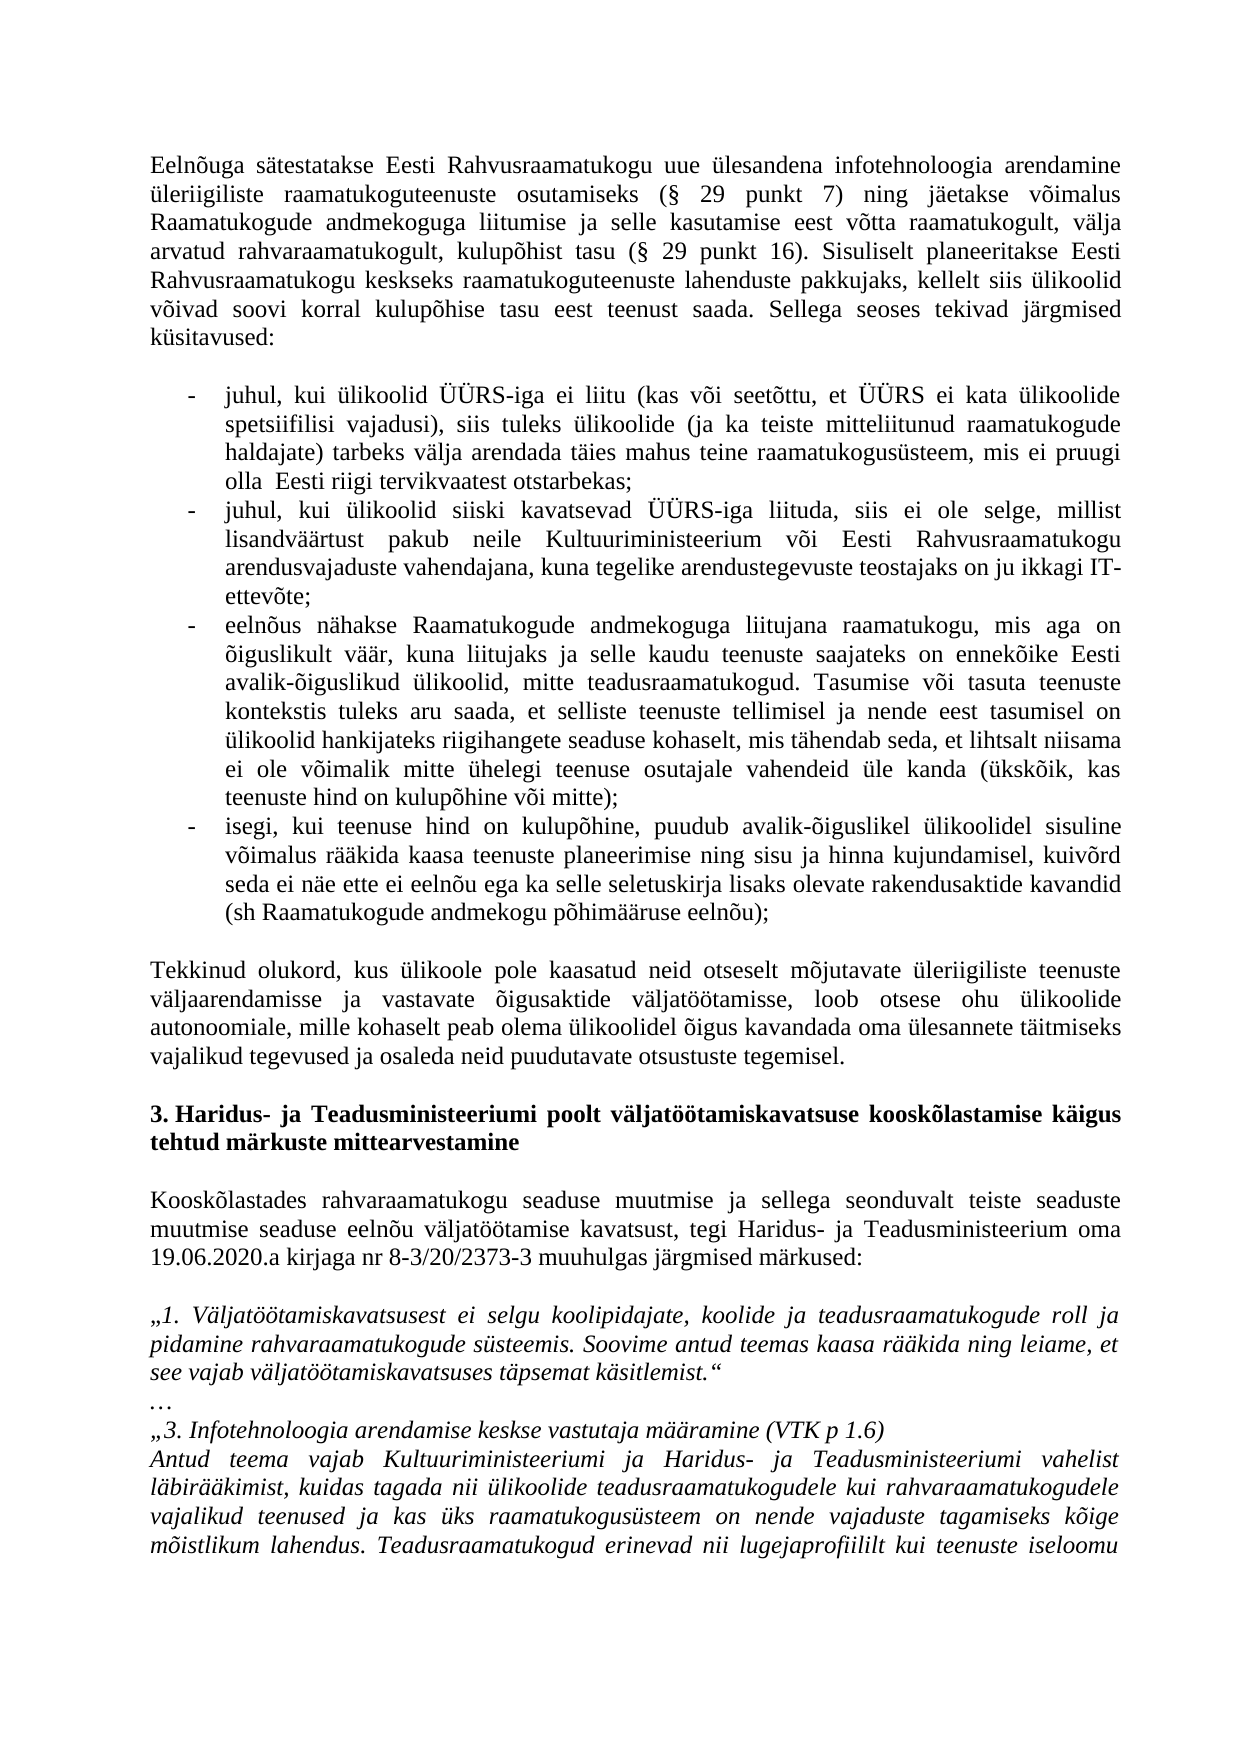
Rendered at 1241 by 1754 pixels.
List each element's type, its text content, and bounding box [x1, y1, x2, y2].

text Tekkinud olukord, kus ülikoole pole kaasatud neid otseselt mõjutavate üleriigiliste teenuste väljaarendamisse ja vastavate õigusaktide väljatöötamisse, loob otsese ohu ülikoolide autonoomiale, mille kohaselt peab olema ülikoolidel õigus kavandada oma ülesannete täitmiseks vajalikud tegevused ja osaleda neid puudutavate otsustuste tegemisel. [150, 955, 1122, 1070]
list eelnõus nähakse Raamatukogude andmekoguga liitujana raamatukogu, mis aga on õiguslikult väär, kuna liitujaks ja selle kaudu teenuste saajateks on ennekõike Eesti avalik-õiguslikud ülikoolid, mitte teadusraamatukogud. Tasumise või tasuta teenuste kontekstis tuleks aru saada, et selliste teenuste tellimisel ja nende eest tasumisel on ülikoolid hankijateks riigihangete seaduse kohaselt, mis tähendab seda, et lihtsalt niisama ei ole võimalik mitte ühelegi teenuse osutajale vahendeid üle kanda (ükskõik, kas teenuste hind on kulupõhine või mitte); [187, 610, 1122, 811]
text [150, 1444, 1122, 1559]
list isegi, kui teenuse hind on kulupõhine, puudub avalik-õiguslikel ülikoolidel sisuline võimalus rääkida kaasa teenuste planeerimise ning sisu ja hinna kujundamisel, kuivõrd seda ei näe ette ei eelnõu ega ka selle seletuskirja lisaks olevate rakendusaktide kavandid (sh Raamatukogude andmekogu põhimääruse eelnõu); [187, 811, 1122, 926]
list Kooskõlastades rahvaraamatukogu seaduse muutmise ja sellega seonduvalt teiste seaduste muutmise seaduse eelnõu väljatöötamise kavatsust, tegi Haridus- ja Teadusministeerium oma 19.06.2020.a kirjaga nr 8-3/20/2373-3 muuhulgas järgmised märkused: [150, 1185, 1122, 1271]
list juhul, kui ülikoolid ÜÜRS-iga ei liitu (kas või seetõttu, et ÜÜRS ei kata ülikoolide spetsiifilisi vajadusi), siis tuleks ülikoolide (ja ka teiste mitteliitunud raamatukogude haldajate) tarbeks välja arendada täies mahus teine raamatukogusüsteem, mis ei pruugi olla Eesti riigi tervikvaatest otstarbekas; [187, 380, 1122, 495]
text „3. Infotehnoloogia arendamise keskse vastutaja määramine (VTK p 1.6) [150, 1415, 1122, 1444]
text … [150, 1386, 1122, 1415]
text „1. Väljatöötamiskavatsusest ei selgu koolipidajate, koolide ja teadusraamatukogude roll ja pidamine rahvaraamatukogude süsteemis. Soovime antud teemas kaasa rääkida ning leiame, et see vajab väljatöötamiskavatsuses täpsemat käsitlemist.“ [150, 1300, 1122, 1386]
text Eelnõuga sätestatakse Eesti Rahvusraamatukogu uue ülesandena infotehnoloogia arendamine üleriigiliste raamatukoguteenuste osutamiseks (§ 29 punkt 7) ning jäetakse võimalus Raamatukogude andmekoguga liitumise ja selle kasutamise eest võtta raamatukogult, välja arvatud rahvaraamatukogult, kulupõhist tasu (§ 29 punkt 16). Sisuliselt planeeritakse Eesti Rahvusraamatukogu keskseks raamatukoguteenuste lahenduste pakkujaks, kellelt siis ülikoolid võivad soovi korral kulupõhise tasu eest teenust saada. Sellega seoses tekivad järgmised küsitavused: [150, 150, 1122, 351]
list juhul, kui ülikoolid siiski kavatsevad ÜÜRS-iga liituda, siis ei ole selge, millist lisandväärtust pakub neile Kultuuriministeerium või Eesti Rahvusraamatukogu arendusvajaduste vahendajana, kuna tegelike arendustegevuste teostajaks on ju ikkagi IT-ettevõte; [187, 495, 1122, 610]
list Haridus- ja Teadusministeeriumi poolt väljatöötamiskavatsuse kooskõlastamise käigus tehtud märkuste mittearvestamine [150, 1099, 1122, 1156]
